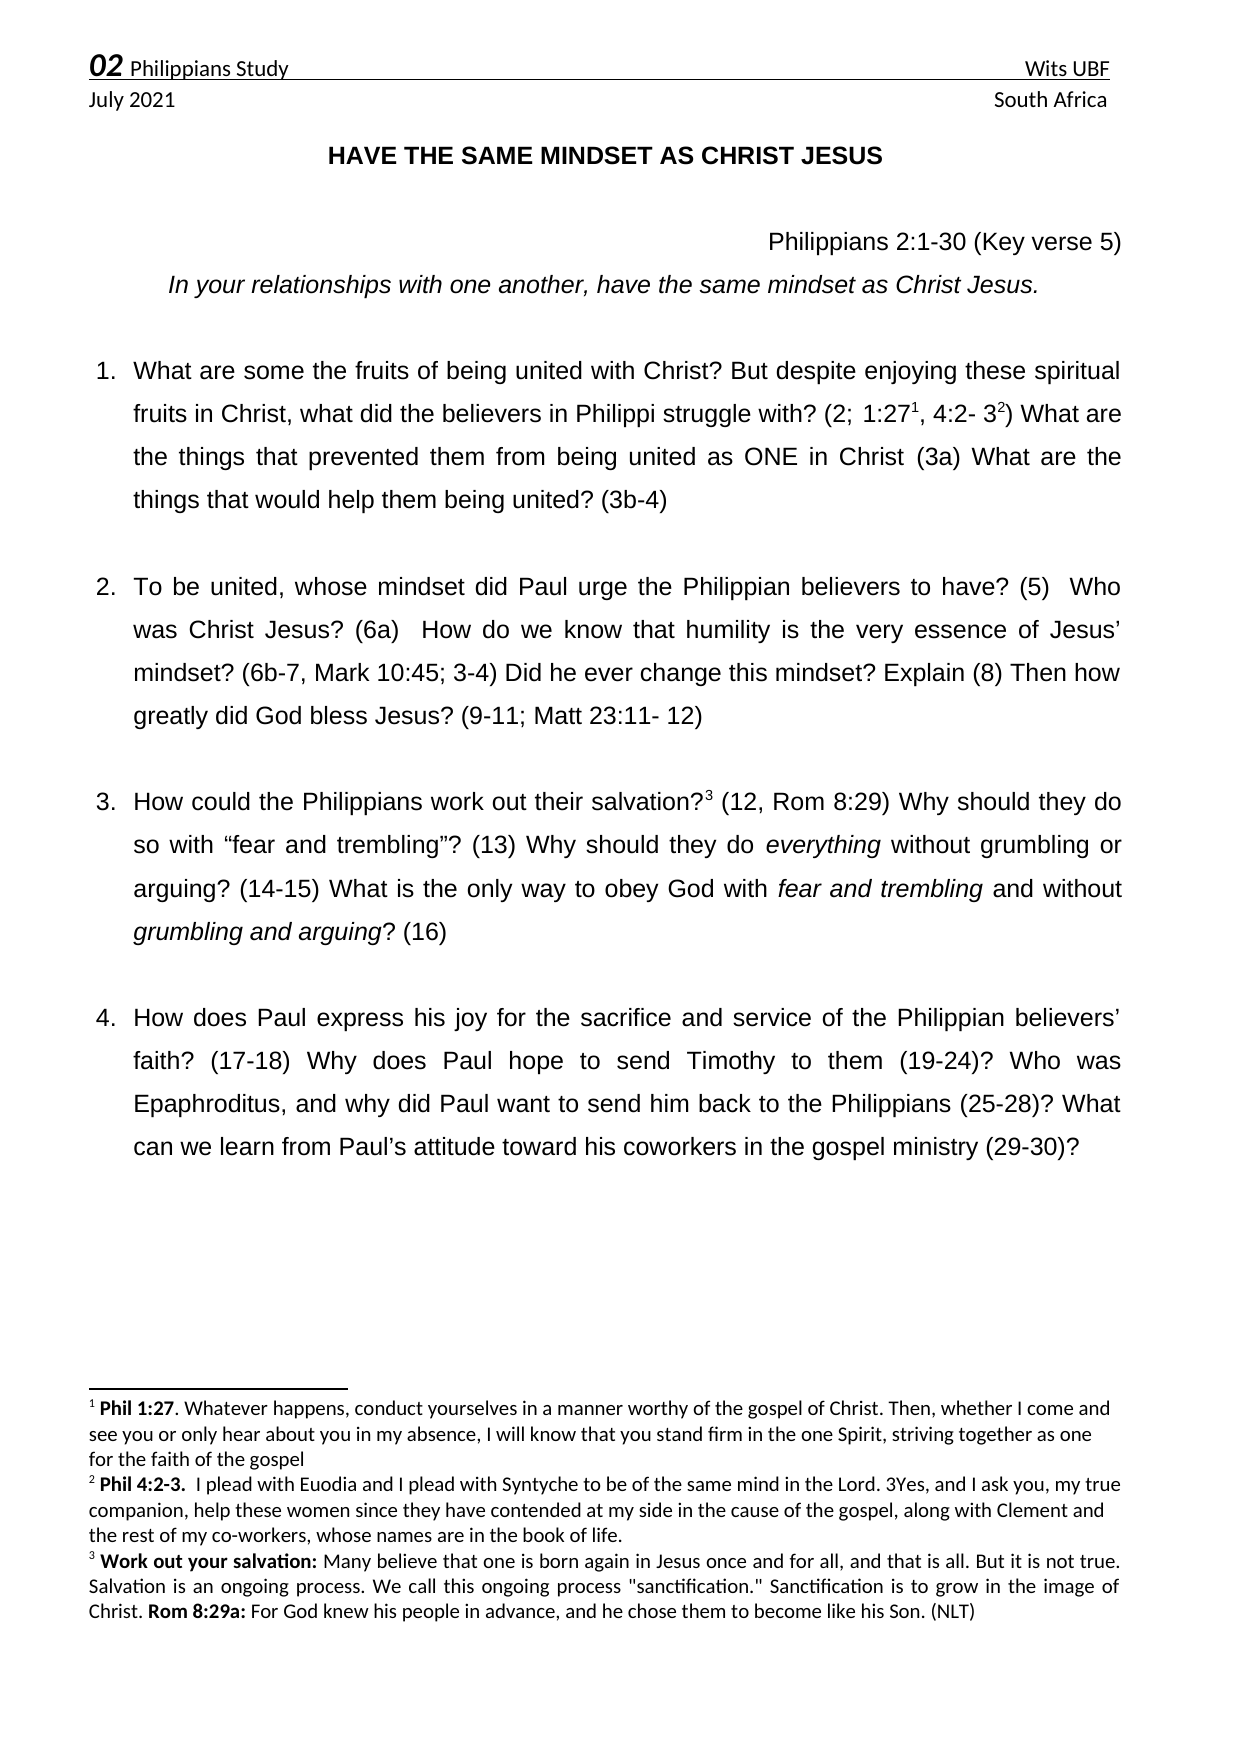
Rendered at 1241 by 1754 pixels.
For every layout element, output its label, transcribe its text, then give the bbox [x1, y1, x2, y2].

list How does Paul express his joy for the sacrifice and service of the Philippian believers’ faith? (17-18) Why does Paul hope to send Timothy to them (19-24)? Who was Epaphroditus, and why did Paul want to send him back to the Philippians (25-28)? What can we learn from Paul’s attitude toward his coworkers in the gospel ministry (29-30)? [96, 1003, 1122, 1161]
list To be united, whose mindset did Paul urge the Philippian believers to have? (5) Who was Christ Jesus? (6a) How do we know that humility is the very essence of Jesus’ mindset? (6b-7, Mark 10:45; 3-4) Did he ever change this mindset? Explain (8) Then how greatly did God bless Jesus? (9-11; Matt 23:11- 12) [96, 572, 1122, 730]
list What are some the fruits of being united with Christ? But despite enjoying these spiritual fruits in Christ, what did the believers in Philippi struggle with? (2; 1:27, 4:2- 3) What are the things that prevented them from being united as ONE in Christ (3a) What are the things that would help them being united? (3b-4) [96, 356, 1122, 514]
text In your relationships with one another, have the same mindset as Christ Jesus. [89, 270, 1122, 298]
text Philippians 2:1-30 (Key verse 5) [89, 227, 1122, 255]
list How could the Philippians work out their salvation? (12, Rom 8:29) Why should they do so with “fear and trembling”? (13) Why should they do everything without grumbling or arguing? (14-15) What is the only way to obey God with fear and trembling and without grumbling and arguing? (16) [96, 787, 1122, 945]
text HAVE THE SAME MINDSET AS CHRIST JESUS [89, 141, 1122, 170]
